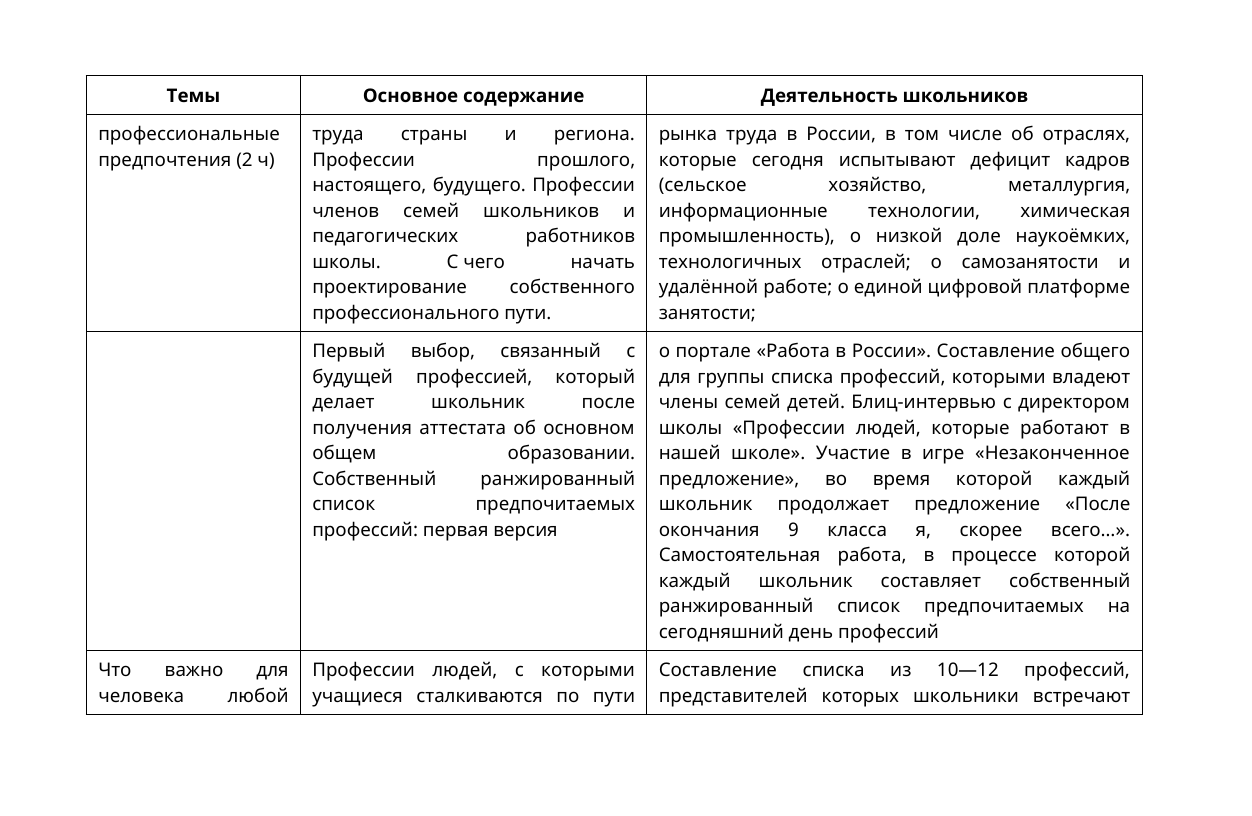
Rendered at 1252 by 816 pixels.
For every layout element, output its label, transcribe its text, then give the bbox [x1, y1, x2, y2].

table_cell о портале «Работа в России». Составление общего для группы списка профессий, которыми владеют члены семей детей. Блиц-интервью с директором школы «Профессии людей, которые работают в нашей школе». Участие в игре «Незаконченное предложение», во время которой каждый школьник продолжает предложение «После окончания 9 класса я, скорее всего…». Самостоятельная работа, в процессе которой каждый школьник составляет собственный ранжированный список предпочитаемых на сегодняшний день профессий [647, 332, 1142, 650]
table_header Темы [87, 76, 300, 113]
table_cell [301, 115, 646, 331]
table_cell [301, 651, 646, 714]
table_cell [647, 651, 1142, 714]
table_header Деятельность школьников [647, 76, 1142, 113]
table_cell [87, 651, 300, 714]
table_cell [87, 115, 300, 331]
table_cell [647, 115, 1142, 331]
table_header Основное содержание [301, 76, 646, 113]
table_cell [87, 332, 300, 650]
table_cell Первый выбор, связанный с будущей профессией, который делает школьник после получения аттестата об основном общем образовании. Собственный ранжированный список предпочитаемых профессий: первая версия [301, 332, 646, 650]
